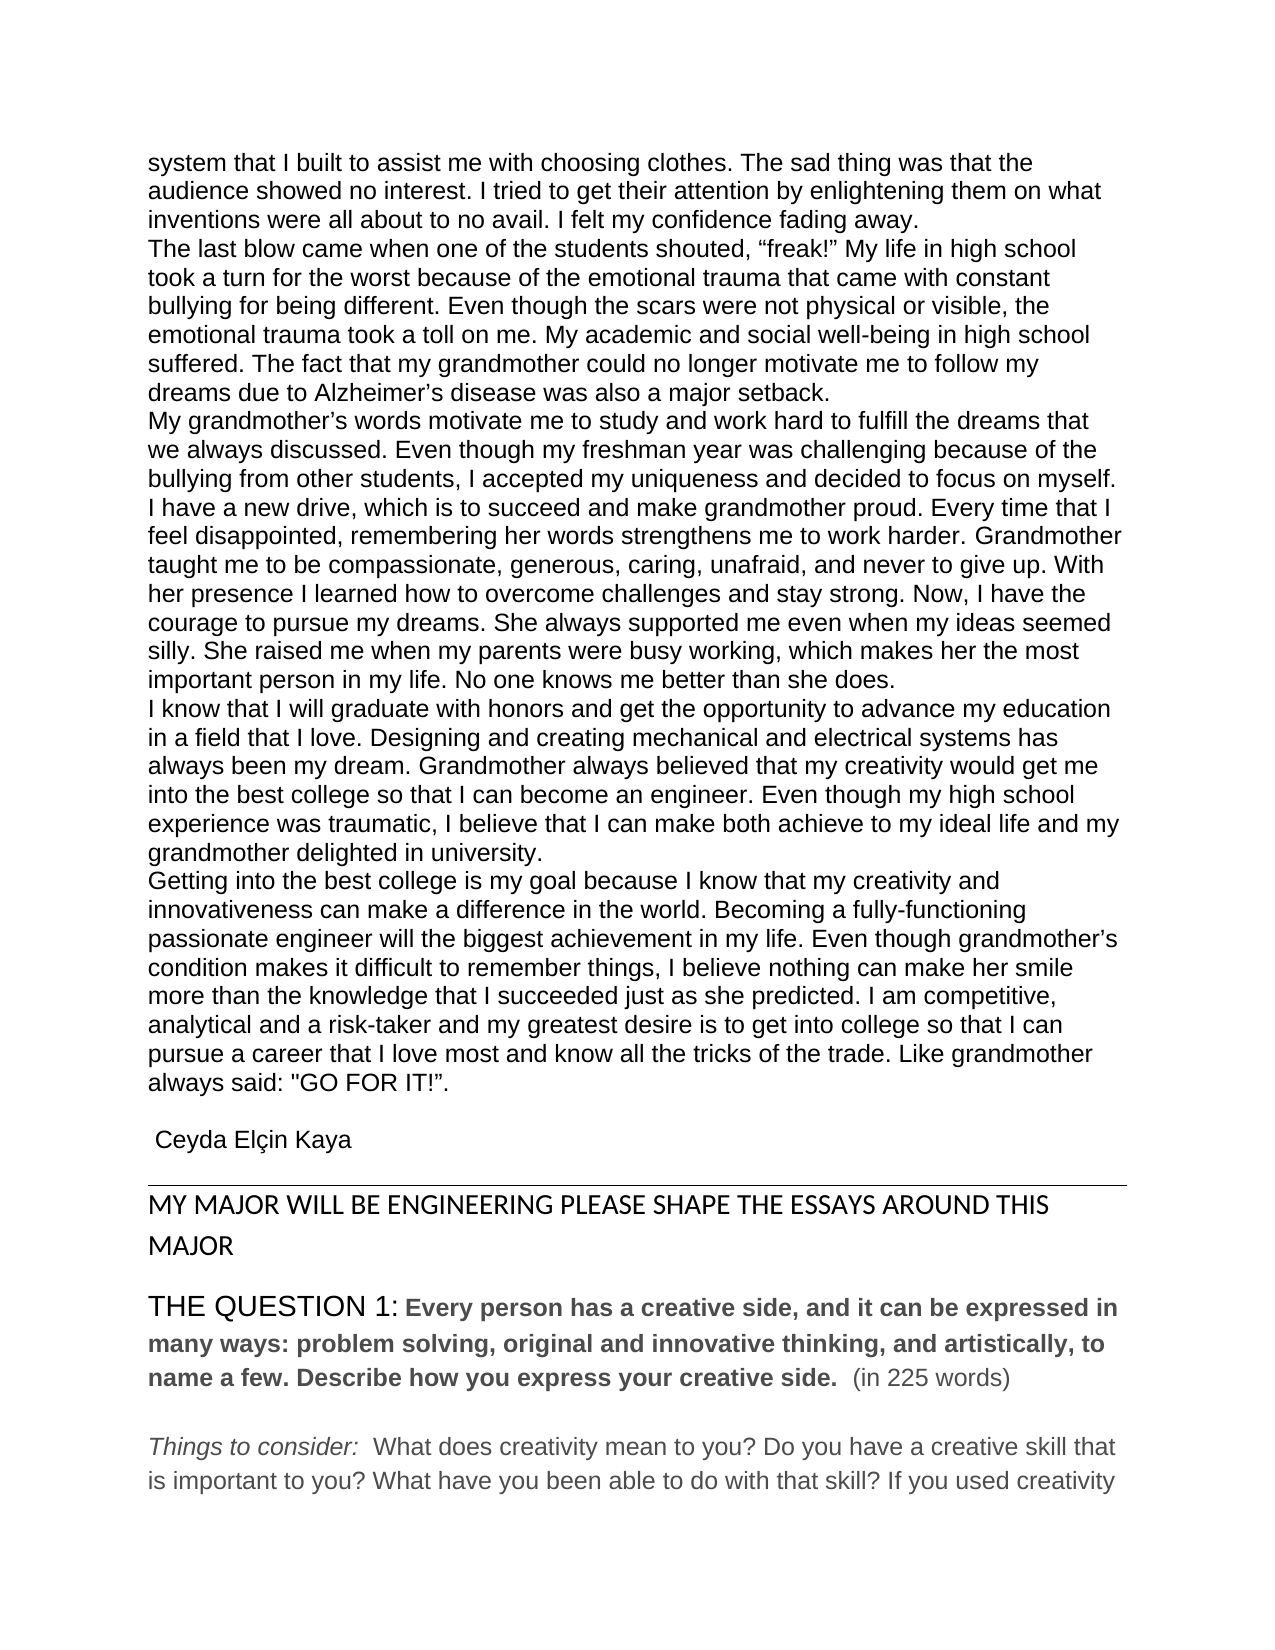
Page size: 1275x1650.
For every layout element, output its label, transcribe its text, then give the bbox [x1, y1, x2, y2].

text My grandmother’s words motivate me to study and work hard to fulfill the dreams that we always discussed. Even though my freshman year was challenging because of the bullying from other students, I accepted my uniqueness and decided to focus on myself. I have a new drive, which is to succeed and make grandmother proud. Every time that I feel disappointed, remembering her words strengthens me to work harder. Grandmother taught me to be compassionate, generous, caring, unafraid, and never to give up. With her presence I learned how to overcome challenges and stay strong. Now, I have the courage to pursue my dreams. She always supported me even when my ideas seemed silly. She raised me when my parents were busy working, which makes her the most important person in my life. No one knows me better than she does. [148, 406, 1127, 694]
text I know that I will graduate with honors and get the opportunity to advance my education in a field that I love. Designing and creating mechanical and electrical systems has always been my dream. Grandmother always believed that my creativity would get me into the best college so that I can become an engineer. Even though my high school experience was traumatic, I believe that I can make both achieve to my ideal life and my grandmother delighted in university. [148, 694, 1127, 866]
text Getting into the best college is my goal because I know that my creativity and innovativeness can make a difference in the world. Becoming a fully-functioning passionate engineer will the biggest achievement in my life. Even though grandmother’s condition makes it difficult to remember things, I believe nothing can make her smile more than the knowledge that I succeeded just as she predicted. I am competitive, analytical and a risk-taker and my greatest desire is to get into college so that I can pursue a career that I love most and know all the tricks of the trade. Like grandmother always said: "GO FOR IT!”. [148, 866, 1127, 1096]
text The last blow came when one of the students shouted, “freak!” My life in high school took a turn for the worst because of the emotional trauma that came with constant bullying for being different. Even though the scars were not physical or visible, the emotional trauma took a toll on me. My academic and social well-being in high school suffered. The fact that my grandmother could no longer motivate me to follow my dreams due to Alzheimer’s disease was also a major setback. [148, 234, 1127, 406]
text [148, 148, 1127, 234]
text MY MAJOR WILL BE ENGINEERING PLEASE SHAPE THE ESSAYS AROUND THIS MAJOR [148, 1186, 1127, 1263]
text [148, 1289, 1127, 1494]
text Ceyda Elçin Kaya [148, 1125, 1127, 1154]
